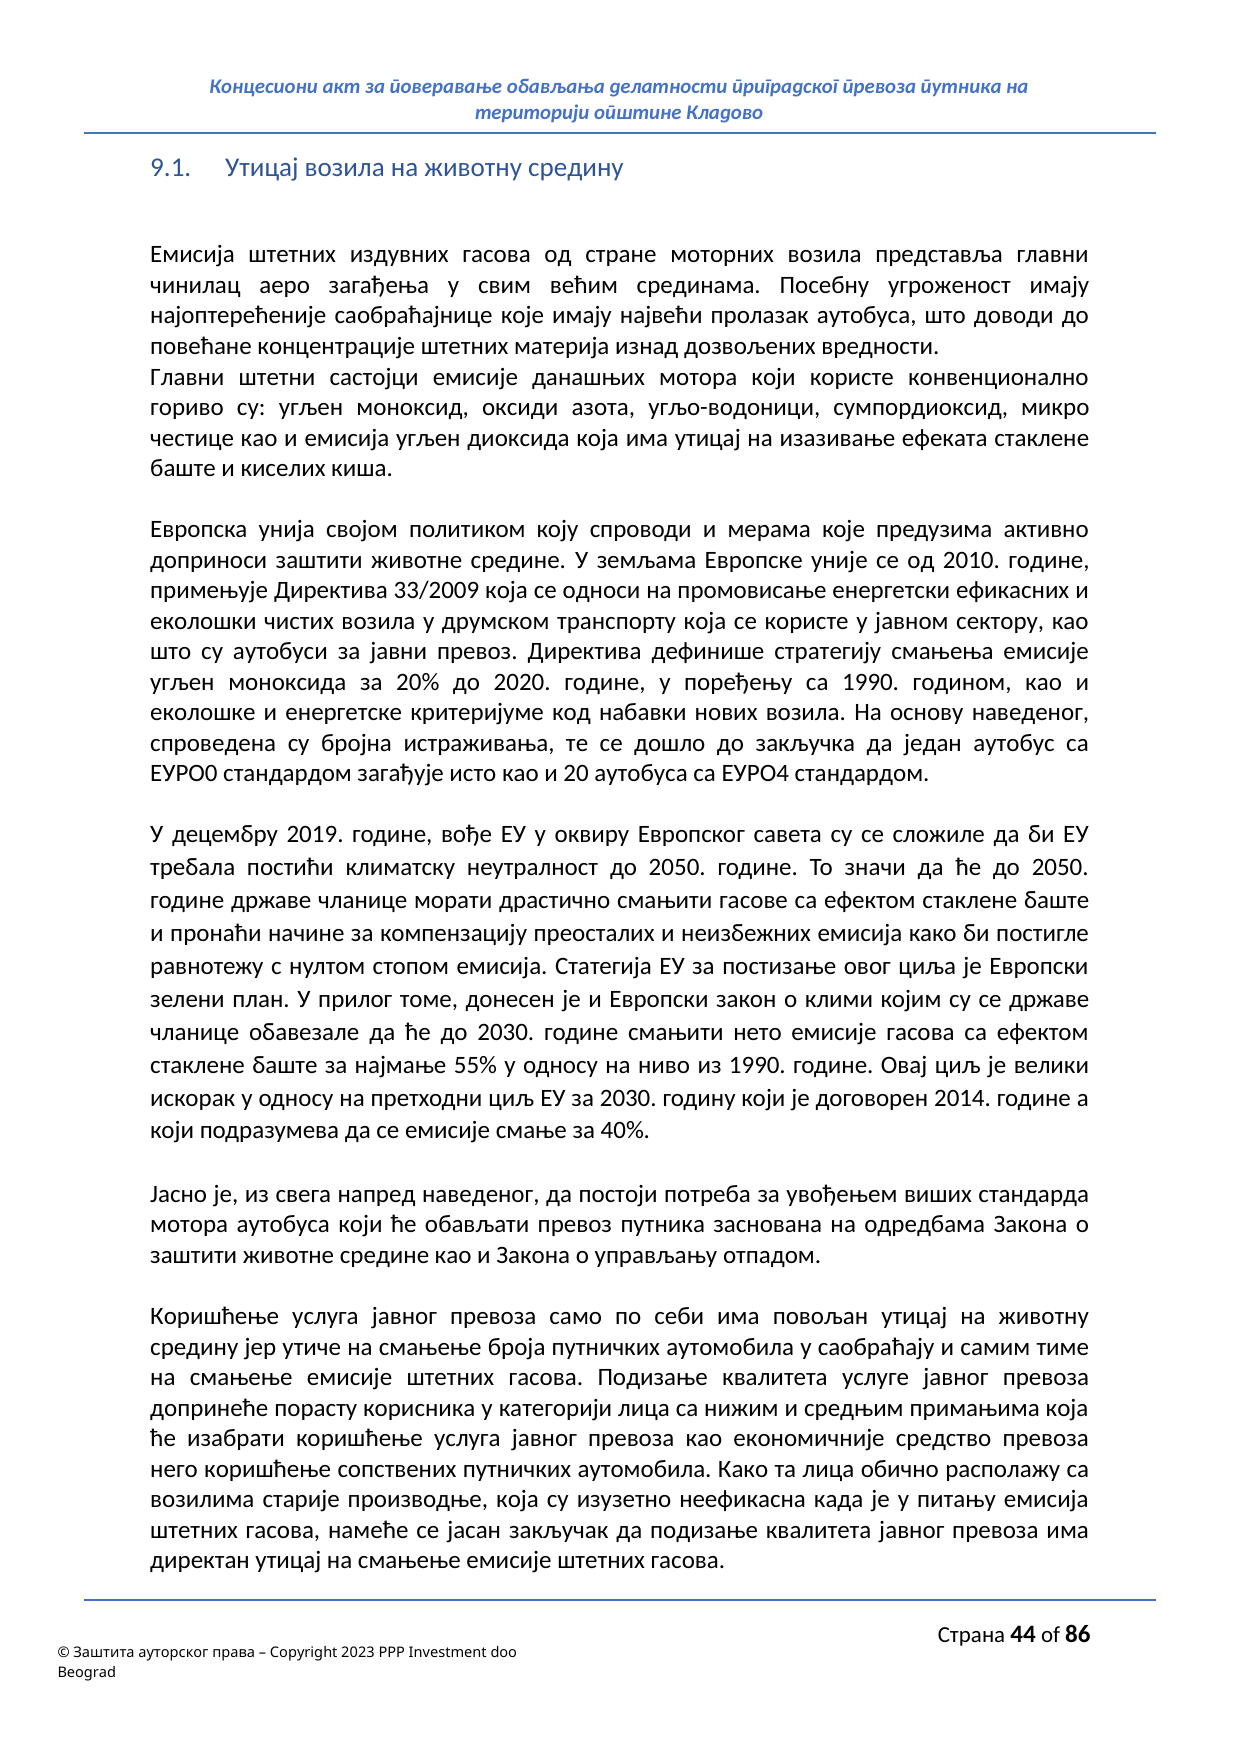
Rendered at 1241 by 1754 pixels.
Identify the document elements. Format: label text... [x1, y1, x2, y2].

text У децембру 2019. године, вође ЕУ у оквиру Европског савета су се сложиле да би ЕУ требала постићи климатску неутралност до 2050. године. То значи да ће до 2050. године државе чланице морати драстично смањити гасове са ефектом стаклене баште и пронаћи начине за компензацију преосталих и неизбежних емисија како би постигле равнотежу с нултом стопом емисија. Статегија ЕУ за постизање овог циља је Европски зелени план. У прилог томе, донесен је и Европски закон о клими којим су се државе чланице обавезале да ће до 2030. године смањити нето емисије гасова са ефектом стаклене баште за најмање 55% у односу на ниво из 1990. године. Овај циљ је велики искорак у односу на претходни циљ ЕУ за 2030. годину који је договорен 2014. године а који подразумева да се емисије смање за 40%. [150, 818, 1090, 1145]
text Емисија штетних издувних гасова од стране моторних возила представља главни чинилац аеро загађења у свим већим срединама. Посебну угроженост имају најоптерећеније саобраћајнице које имају највећи пролазак аутобуса, што доводи до повећане концентрације штетних материја изнад дозвољених вредности. [150, 238, 1090, 361]
text Главни штетни састојци емисије данашњих мотора који користе конвенционално гориво су: угљен моноксид, оксиди азота, угљо-водоници, сумпордиоксид, микро честице као и емисија угљен диоксида која има утицај на изазивање ефеката стаклене баште и киселих киша. [150, 361, 1090, 483]
text Европска унија својом политиком коју спроводи и мерама које предузима активно доприноси заштити животне средине. У земљама Европске уније се од 2010. године, примењује Директива 33/2009 која се односи на промовисање енергетски ефикасних и еколошки чистих возила у друмском транспорту која се користе у јавном сектору, као што су аутобуси за јавни превоз. Директива дефинише стратегију смањења емисије угљен моноксида за 20% до 2020. године, у поређењу са 1990. годином, као и еколошке и енергетске критеријуме код набавки нових возила. На основу наведеног, спроведена су бројна истраживања, те се дошло до закључка да један аутобус са ЕУРО0 стандардом загађује исто као и 20 аутобуса са ЕУРО4 стандардом. [150, 513, 1090, 788]
text Коришћење услуга јавног превоза само по себи има повољан утицај на животну средину јер утиче на смањење броја путничких аутомобила у саобраћају и самим тиме на смањење емисије штетних гасова. Подизање квалитета услуге јавног превоза допринеће порасту корисника у категорији лица са нижим и средњим примањима која ће изабрати коришћење услуга јавног превоза као економичније средство превоза него коришћење сопствених путничких аутомобила. Како та лица обично располажу са возилима старије производње, која су изузетно неефикасна када је у питању емисија штетних гасова, намеће се јасан закључак да подизање квалитета јавног превоза има директан утицај на смањење емисије штетних гасова. [150, 1300, 1090, 1575]
subtitle 9.1. Утицај возила на животну средину [150, 150, 1090, 183]
text Јасно је, из свега напред наведеног, да постоји потреба за увођењем виших стандарда мотора аутобуса који ће обављати превоз путника заснована на одредбама Закона о заштити животне средине као и Закона о управљању отпадом. [150, 1178, 1090, 1270]
